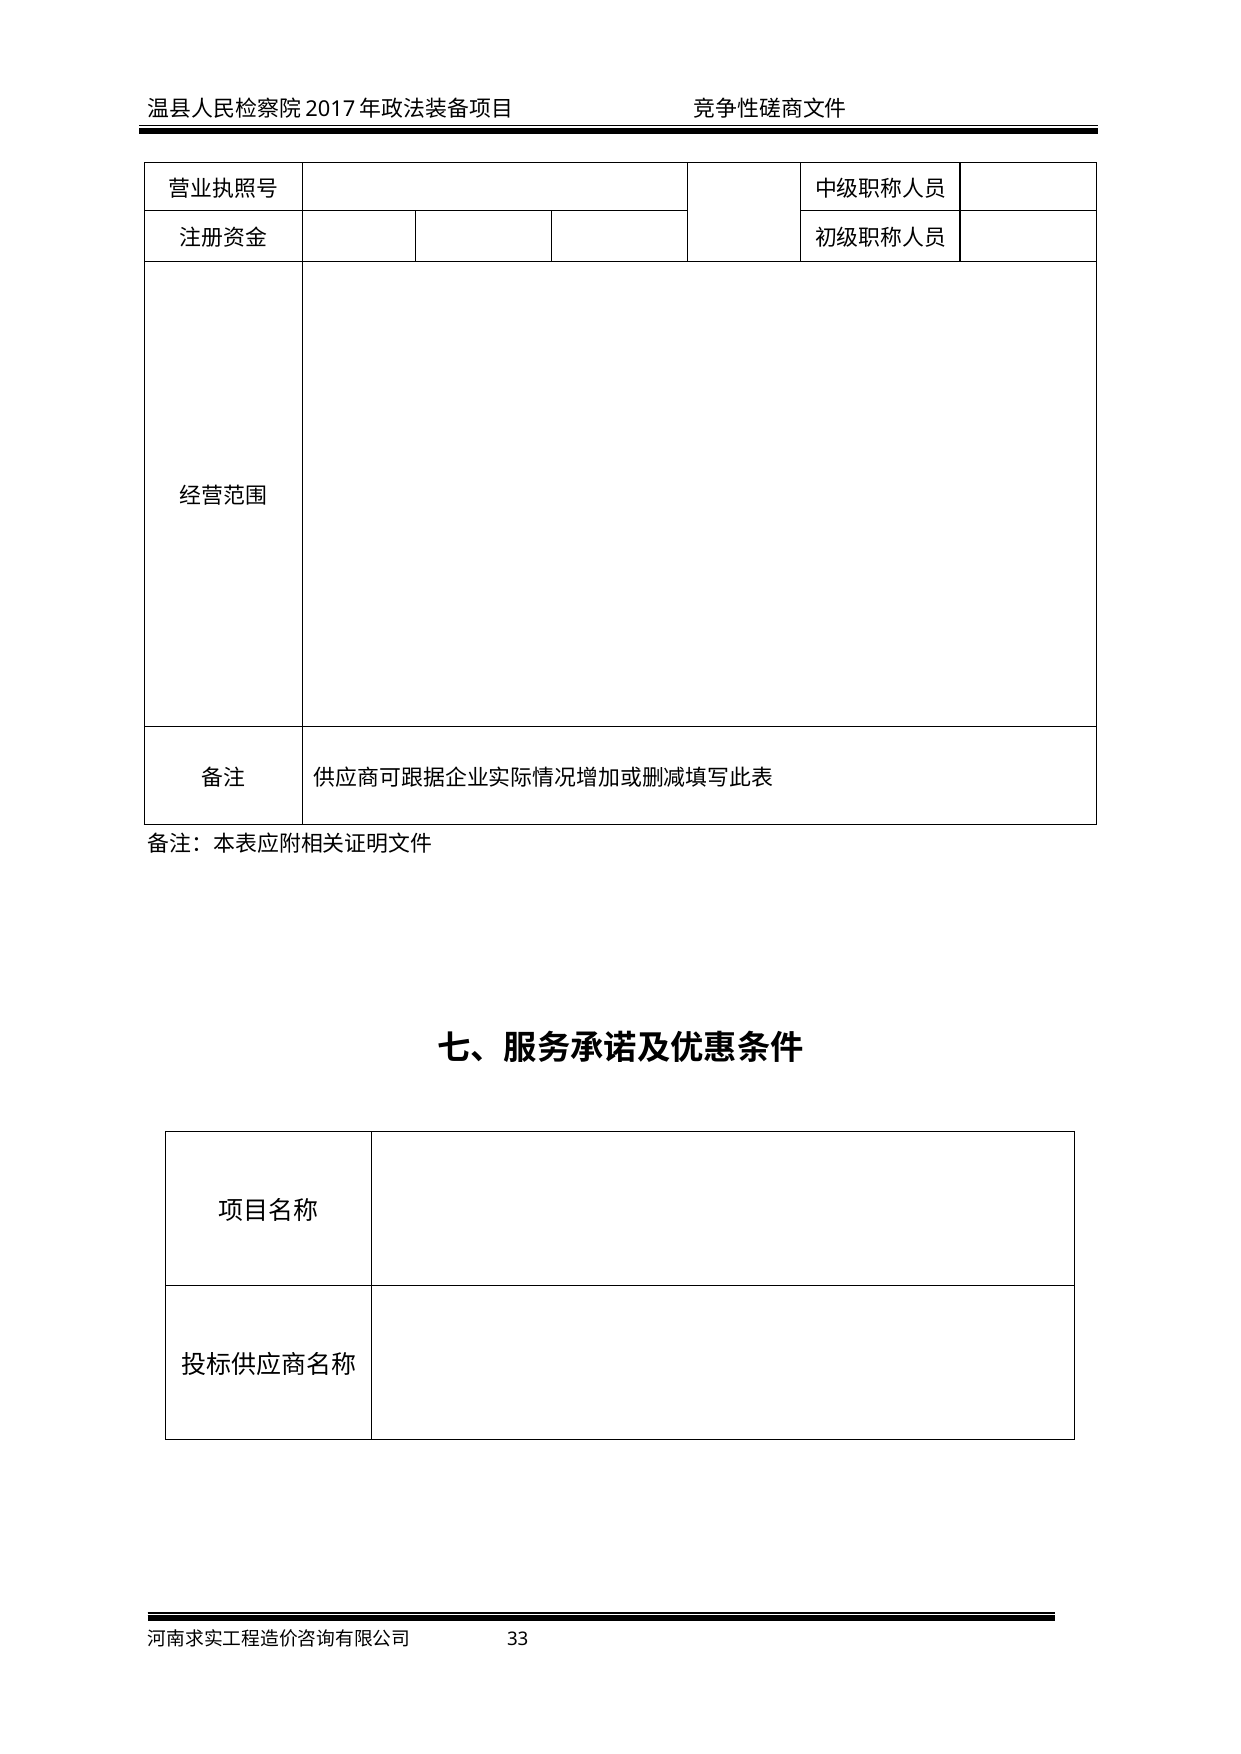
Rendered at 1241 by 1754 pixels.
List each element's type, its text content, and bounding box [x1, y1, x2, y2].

table_cell [303, 211, 415, 261]
table_cell [416, 211, 551, 261]
table_header 项目名称 [166, 1132, 371, 1285]
subtitle 七、服务承诺及优惠条件 [148, 1013, 1093, 1078]
table_cell 注册资金 [145, 211, 302, 261]
table_cell [961, 211, 1096, 261]
table_cell 初级职称人员 [801, 211, 959, 261]
table_cell 其中 [688, 163, 800, 261]
table_cell 营业执照号 [145, 163, 302, 210]
table_cell [372, 1286, 1074, 1439]
table_cell 供应商可跟据企业实际情况增加或删减填写此表 [303, 727, 1096, 824]
table_cell 经营范围 [145, 262, 302, 726]
table_cell 投标供应商名称 [166, 1286, 371, 1439]
table_cell [961, 163, 1096, 210]
table_header [372, 1132, 1074, 1285]
table_cell [303, 262, 1096, 726]
table_cell [552, 211, 687, 261]
text 备注：本表应附相关证明文件 [148, 825, 1093, 858]
table_cell 备注 [145, 727, 302, 824]
table_cell [303, 163, 687, 210]
table_cell 中级职称人员 [801, 163, 959, 210]
